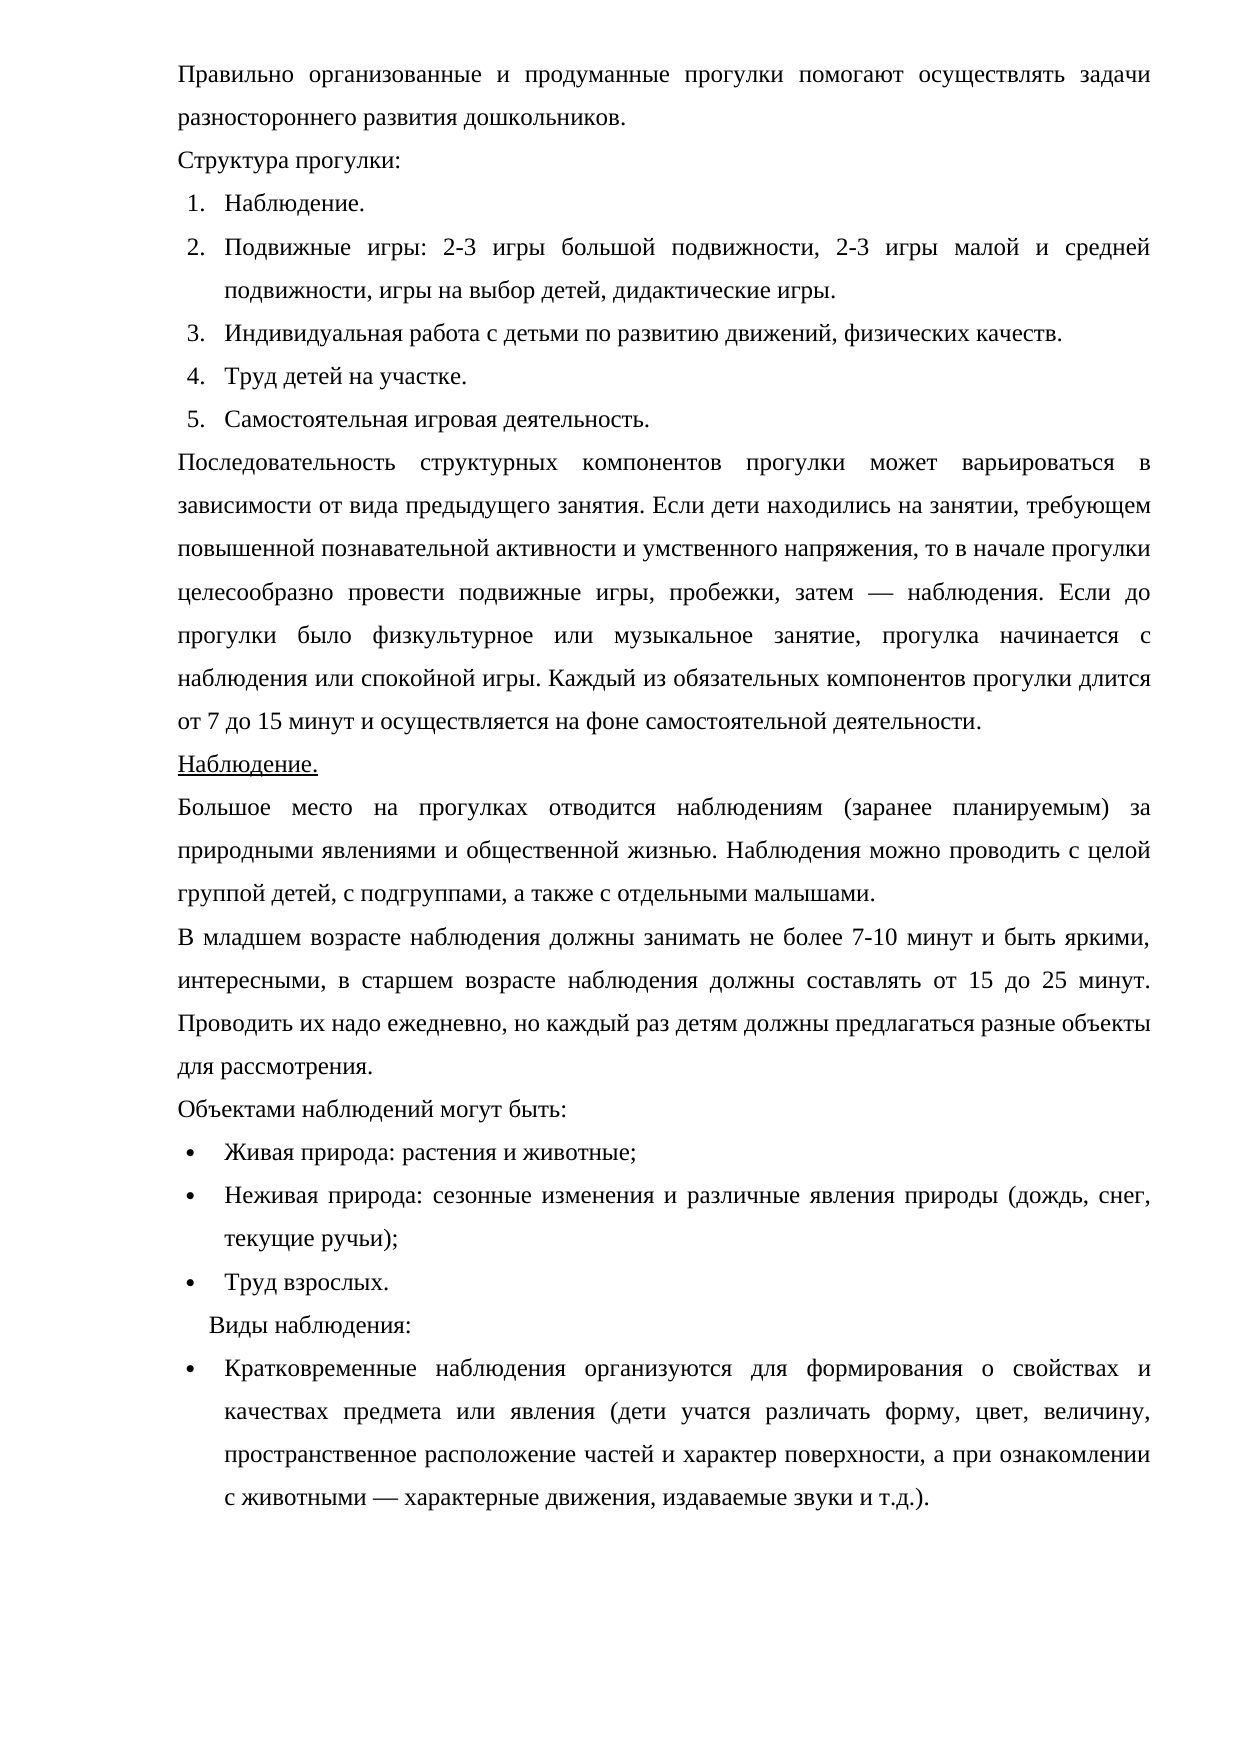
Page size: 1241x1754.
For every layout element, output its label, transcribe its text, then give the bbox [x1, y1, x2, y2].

text Правильно организованные и продуманные прогулки помогают осуществлять задачи разностороннего развития дошкольников. [177, 59, 1152, 131]
text Структура прогулки: [177, 145, 1152, 174]
text Последовательность структурных компонентов прогулки может варьироваться в зависимости от вида предыдущего занятия. Если дети находились на занятии, требующем повышенной познавательной активности и умственного напряжения, то в начале прогулки целесообразно провести подвижные игры, пробежки, затем — наблюдения. Если до прогулки было физкультурное или музыкальное занятие, прогулка начинается с наблюдения или спокойной игры. Каждый из обязательных компонентов прогулки длится от 7 до 15 минут и осуществляется на фоне самостоятельной деятельности. [177, 447, 1152, 735]
text В младшем возрасте наблюдения должны занимать не более 7-10 минут и быть яркими, интересными, в старшем возрасте наблюдения должны составлять от 15 до 25 минут. Проводить их надо ежедневно, но каждый раз детям должны предлагаться разные объекты для рассмотрения. [177, 922, 1152, 1080]
list Труд детей на участке. [187, 361, 1152, 390]
text Виды наблюдения: [177, 1310, 1152, 1338]
list Наблюдение. [187, 188, 1152, 217]
text Большое место на прогулках отводится наблюдениям (заранее планируемым) за природными явлениями и общественной жизнью. Наблюдения можно проводить с целой группой детей, с подгруппами, а также с отдельными малышами. [177, 792, 1152, 907]
list Живая природа: растения и животные; [187, 1137, 1152, 1166]
list Труд взрослых. [187, 1267, 1152, 1295]
list Подвижные игры: 2-3 игры большой подвижности, 2-3 игры малой и средней подвижности, игры на выбор детей, дидактические игры. [187, 232, 1152, 303]
list Неживая природа: сезонные изменения и различные явления природы (дождь, снег, текущие ручьи); [187, 1180, 1152, 1252]
list Самостоятельная игровая деятельность. [187, 404, 1152, 433]
text Объектами наблюдений могут быть: [177, 1094, 1152, 1123]
text Наблюдение. [177, 749, 1152, 778]
list Индивидуальная работа с детьми по развитию движений, физических качеств. [187, 318, 1152, 347]
list Кратковременные наблюдения организуются для формирования о свойствах и качествах предмета или явления (дети учатся различать форму, цвет, величину, пространственное расположение частей и характер поверхности, а при ознакомлении с животными — характерные движения, издаваемые звуки и т.д.). [187, 1353, 1152, 1511]
